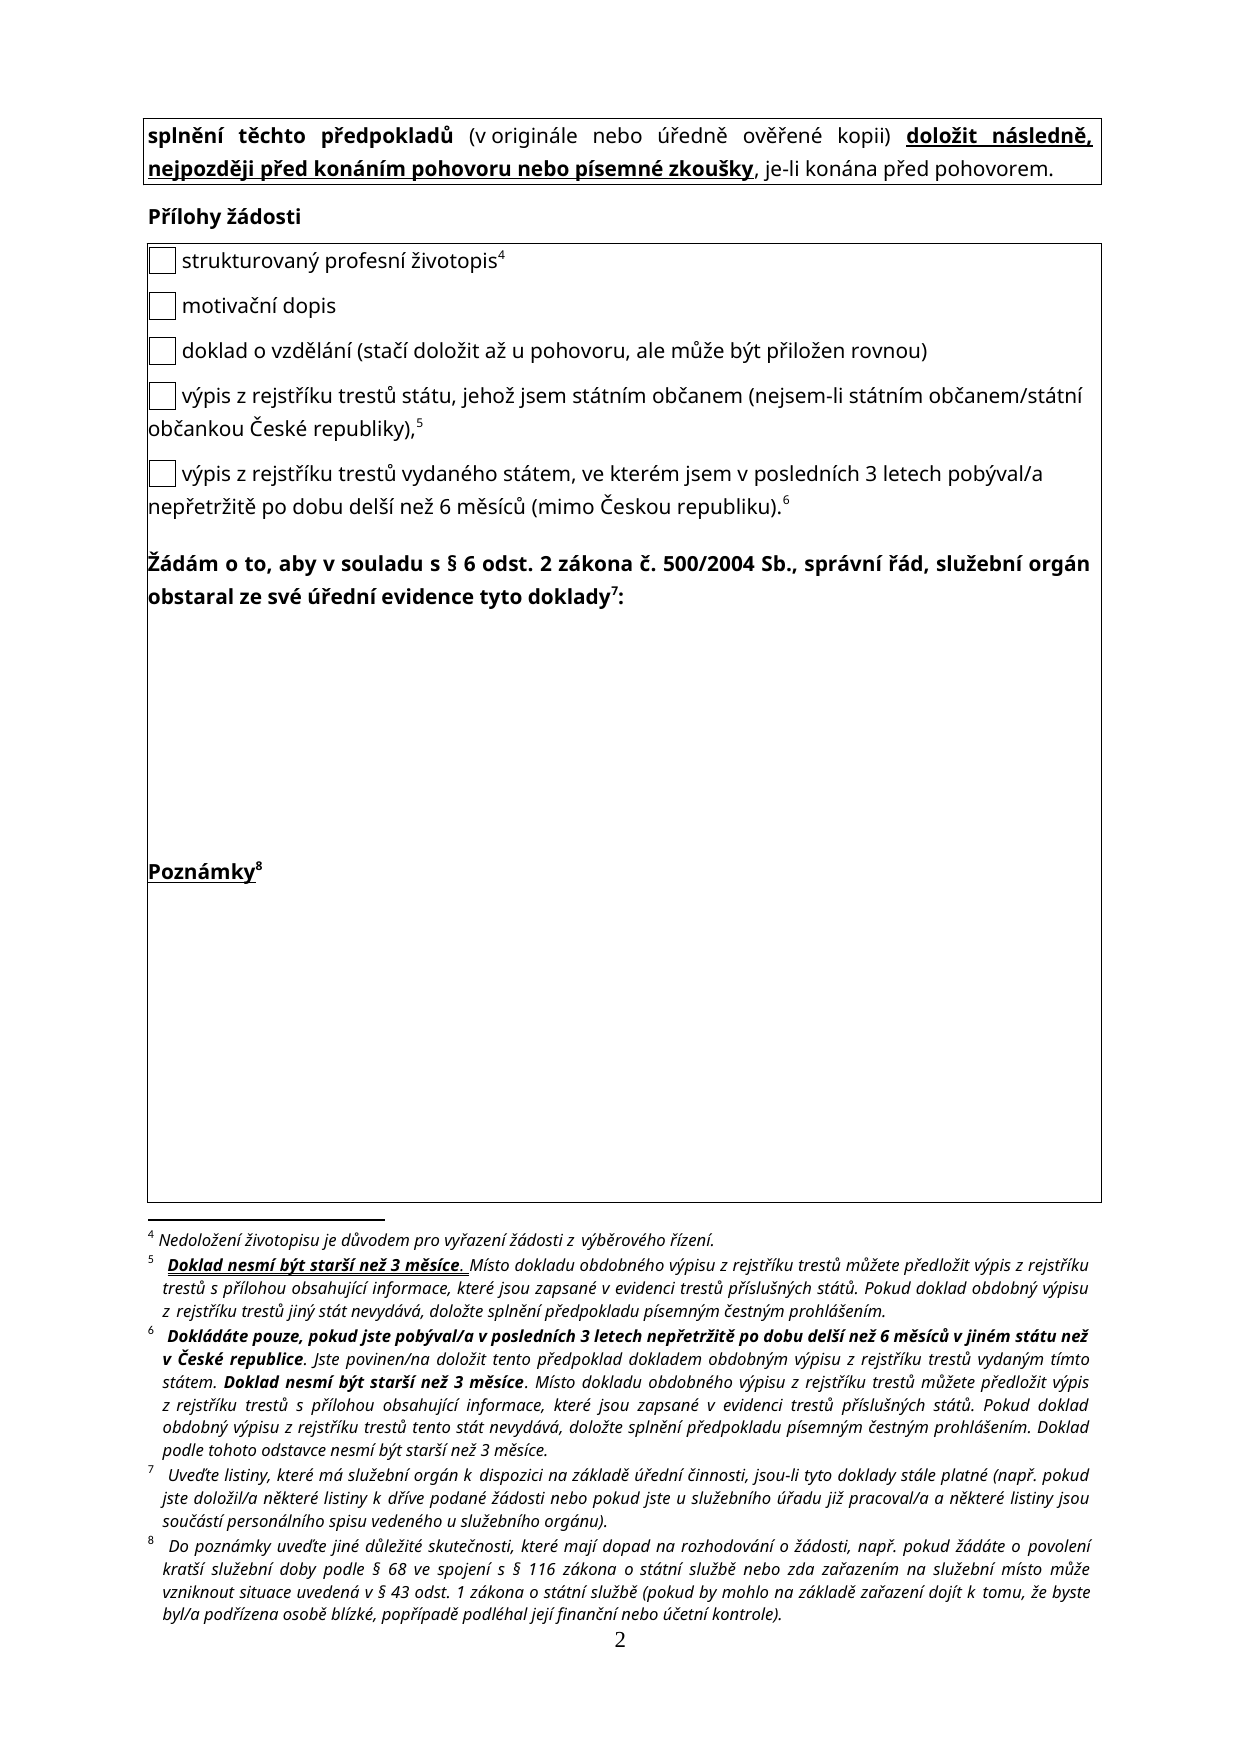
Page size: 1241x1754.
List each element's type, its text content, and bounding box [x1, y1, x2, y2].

text Přílohy žádosti [148, 202, 1092, 231]
text výpis z rejstříku trestů státu, jehož jsem státním občanem (nejsem-li státním občanem/státní občankou České republiky), [148, 378, 1101, 442]
text Žádám o to, aby v souladu s § 6 odst. 2 zákona č. 500/2004 Sb., správní řád, služební orgán obstaral ze své úřední evidence tyto doklady: [148, 546, 1101, 610]
text doklad o vzdělání (stačí doložit až u pohovoru, ale může být přiložen rovnou) [148, 333, 1101, 365]
text motivační dopis [148, 288, 1101, 320]
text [144, 119, 1101, 184]
text Poznámky [148, 854, 1101, 886]
text výpis z rejstříku trestů vydaného státem, ve kterém jsem v posledních 3 letech pobýval/a nepřetržitě po dobu delší než 6 měsíců (mimo Českou republiku). [148, 456, 1101, 520]
text strukturovaný profesní životopis [148, 244, 1101, 274]
